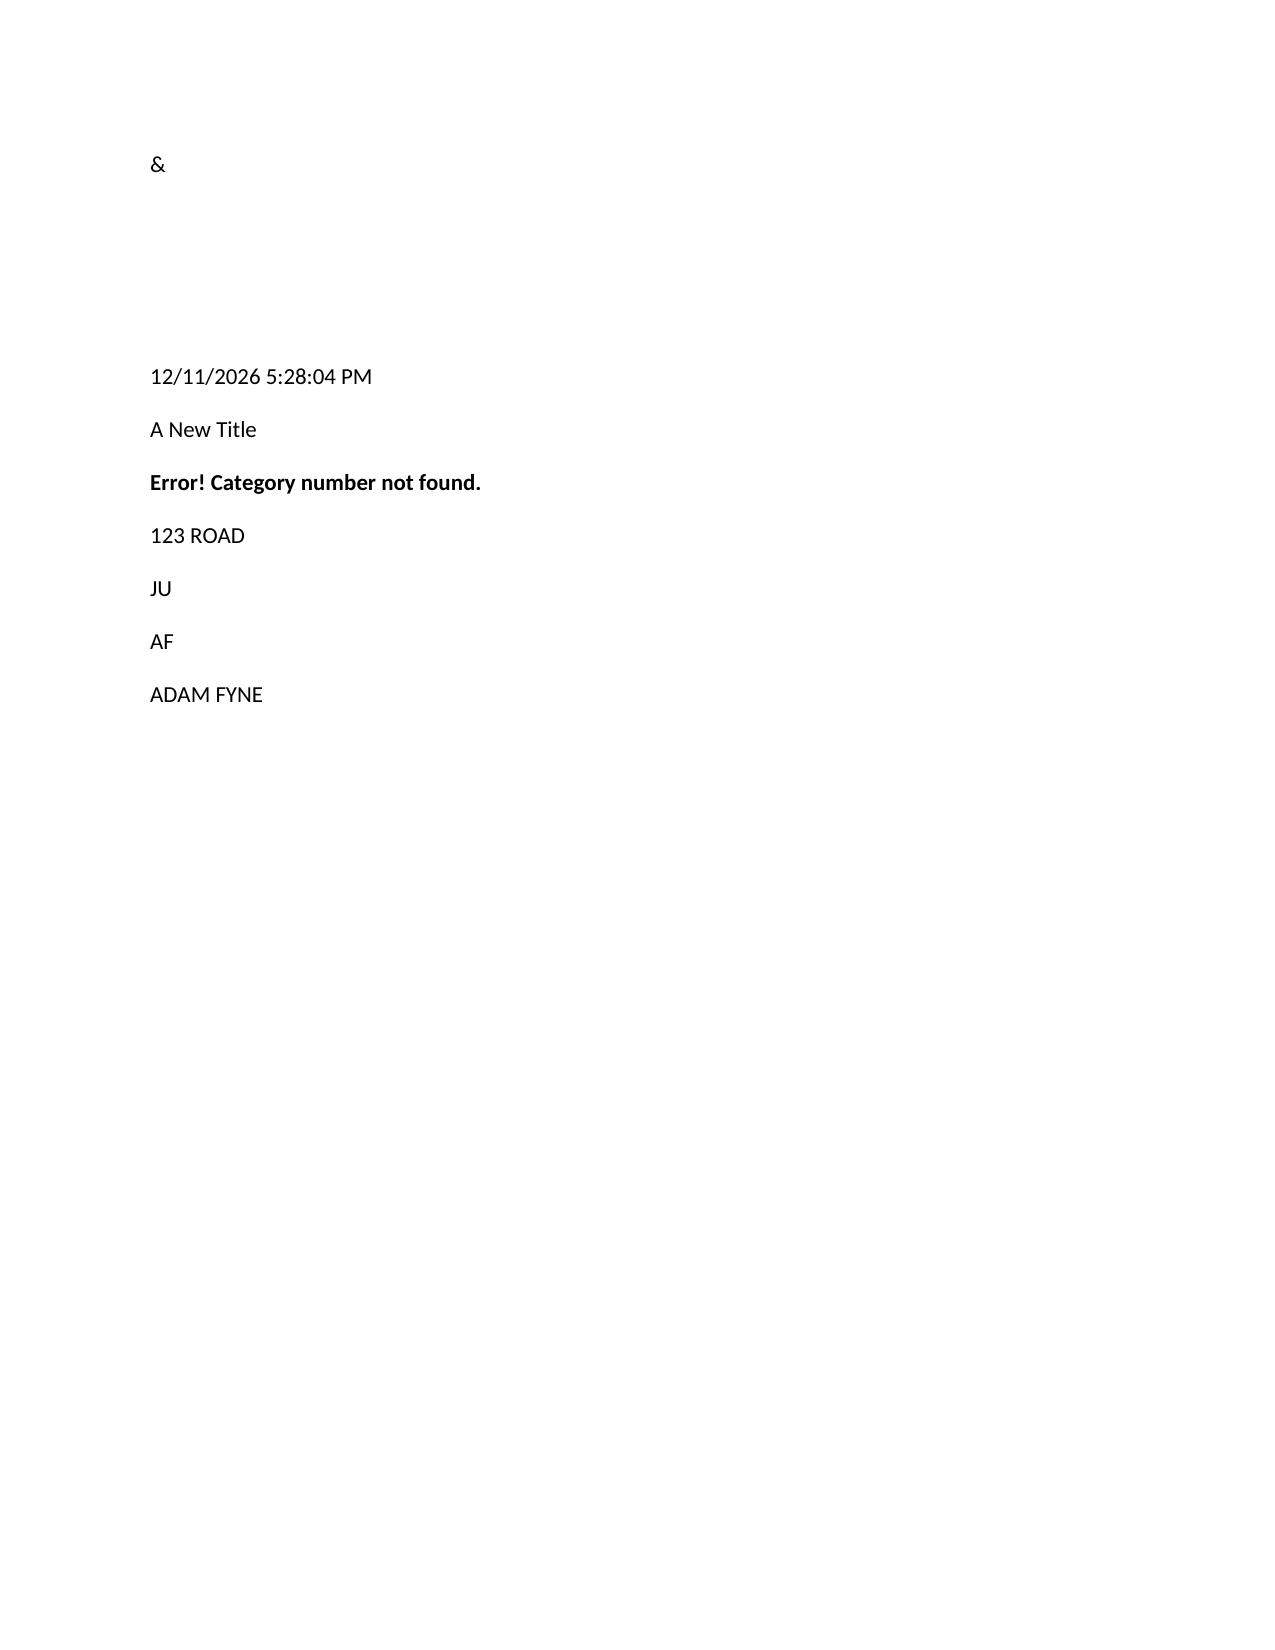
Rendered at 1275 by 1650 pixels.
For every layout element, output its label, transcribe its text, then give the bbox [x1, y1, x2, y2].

text ADAM FYNE [150, 680, 1125, 708]
text 13/01/2025 10:05:07 AM [150, 362, 1125, 390]
text Error! Category number not found. [150, 468, 1125, 496]
text 123 ROAD [150, 521, 1125, 549]
text JU [150, 574, 1125, 602]
text AF [150, 627, 1125, 655]
text A New Title [150, 415, 1125, 443]
